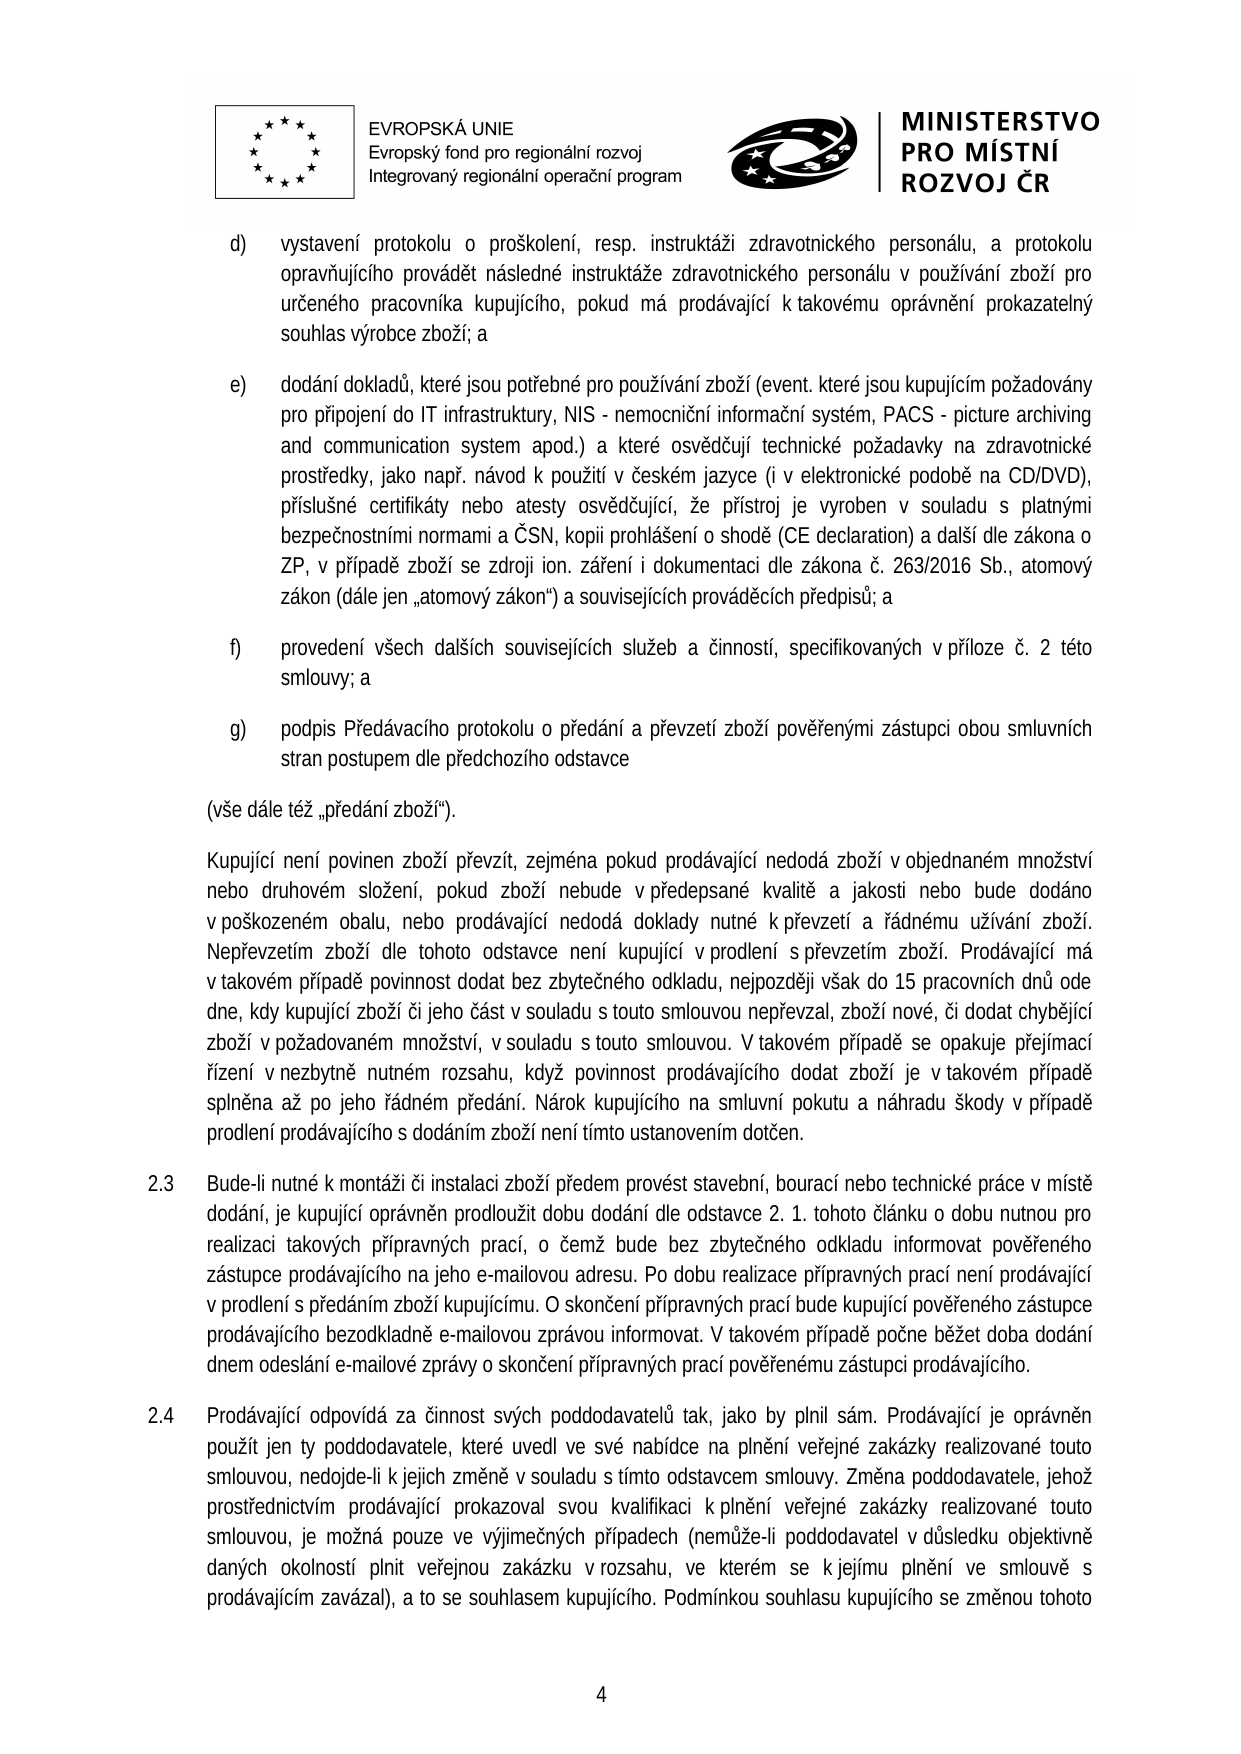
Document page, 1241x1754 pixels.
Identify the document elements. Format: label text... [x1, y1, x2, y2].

picture [184, 73, 1130, 230]
list Kupující není povinen zboží převzít, zejména pokud prodávající nedodá zboží v objednaném množství nebo druhovém složení, pokud zboží nebude v předepsané kvalitě a jakosti nebo bude dodáno v poškozeném obalu, nebo prodávající nedodá doklady nutné k převzetí a řádnému užívání zboží. Nepřevzetím zboží dle tohoto odstavce není kupující v prodlení s převzetím zboží. Prodávající má v takovém případě povinnost dodat bez zbytečného odkladu, nejpozději však do 15 pracovních dnů ode dne, kdy kupující zboží či jeho část v souladu s touto smlouvou nepřevzal, zboží nové, či dodat chybějící zboží v požadovaném množství, v souladu s touto smlouvou. V takovém případě se opakuje přejímací řízení v nezbytně nutném rozsahu, když povinnost prodávajícího dodat zboží je v takovém případě splněna až po jeho řádném předání. Nárok kupujícího na smluvní pokutu a náhradu škody v případě prodlení prodávajícího s dodáním zboží není tímto ustanovením dotčen. [207, 847, 1093, 1146]
list Bude-li nutné k montáži či instalaci zboží předem provést stavební, bourací nebo technické práce v místě dodání, je kupující oprávněn prodloužit dobu dodání dle odstavce 2. 1. tohoto článku o dobu nutnou pro realizaci takových přípravných prací, o čemž bude bez zbytečného odkladu informovat pověřeného zástupce prodávajícího na jeho e-mailovou adresu. Po dobu realizace přípravných prací není prodávající v prodlení s předáním zboží kupujícímu. O skončení přípravných prací bude kupující pověřeného zástupce prodávajícího bezodkladně e-mailovou zprávou informovat. V takovém případě počne běžet doba dodání dnem odeslání e-mailové zprávy o skončení přípravných prací pověřenému zástupci prodávajícího. [148, 1170, 1093, 1378]
list dodání dokladů, které jsou potřebné pro používání zboží (event. které jsou kupujícím požadovány pro připojení do IT infrastruktury, NIS - nemocniční informační systém, PACS - picture archiving and communication system apod.) a které osvědčují technické požadavky na zdravotnické prostředky, jako např. návod k použití v českém jazyce (i v elektronické podobě na CD/DVD), příslušné certifikáty nebo atesty osvědčující, že přístroj je vyroben v souladu s platnými bezpečnostními normami a ČSN, kopii prohlášení o shodě (CE declaration) a další dle zákona o ZP, v případě zboží se zdroji ion. záření i dokumentaci dle zákona č. 263/2016 Sb., atomový zákon (dále jen „atomový zákon“) a souvisejících prováděcích předpisů; a [230, 371, 1093, 609]
list podpis Předávacího protokolu o předání a převzetí zboží pověřenými zástupci obou smluvních stran postupem dle předchozího odstavce [230, 715, 1093, 772]
list provedení všech dalších souvisejících služeb a činností, specifikovaných v příloze č. 2 této smlouvy; a [230, 634, 1093, 690]
list (vše dále též „předání zboží“). [207, 796, 1093, 823]
list vystavení protokolu o proškolení, resp. instruktáži zdravotnického personálu, a protokolu opravňujícího provádět následné instruktáže zdravotnického personálu v používání zboží pro určeného pracovníka kupujícího, pokud má prodávající k takovému oprávnění prokazatelný souhlas výrobce zboží; a [230, 230, 1093, 347]
